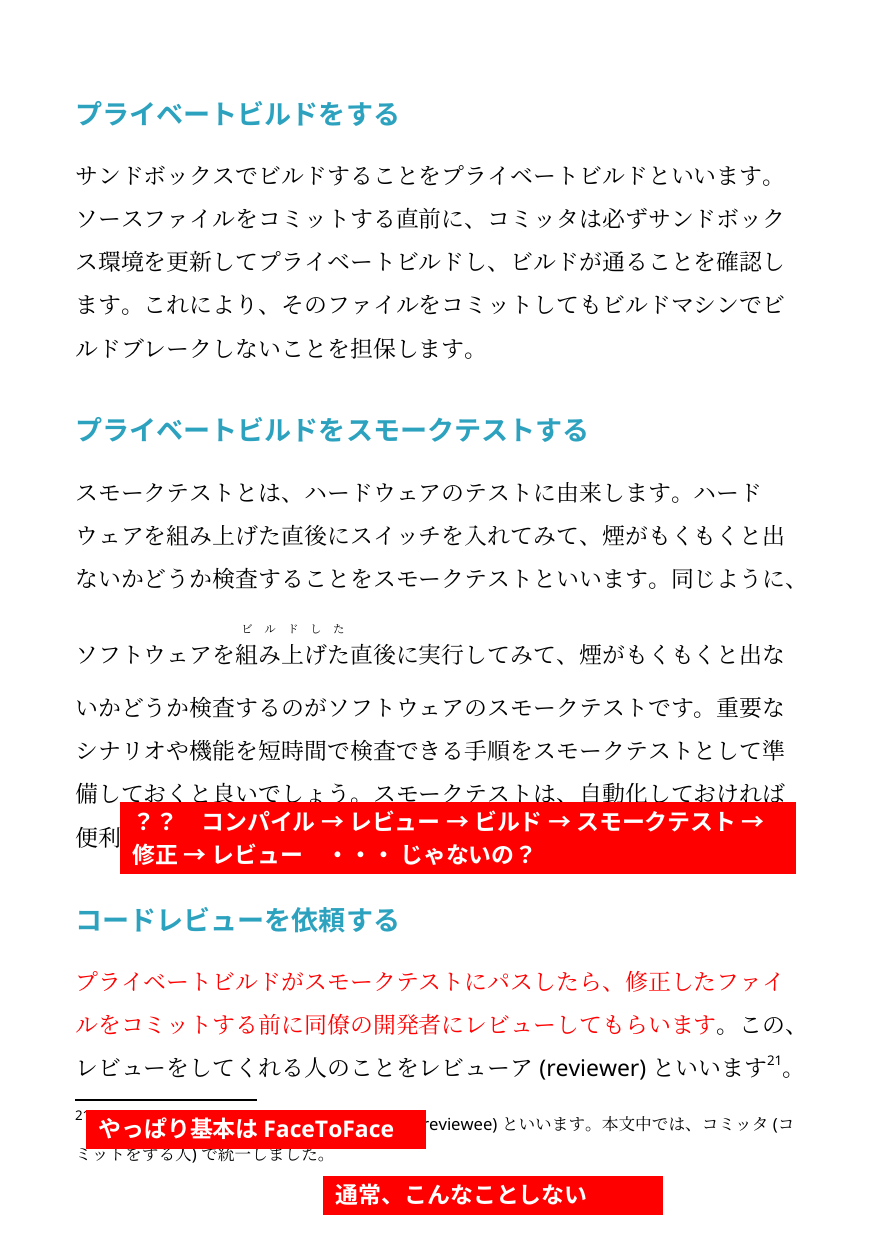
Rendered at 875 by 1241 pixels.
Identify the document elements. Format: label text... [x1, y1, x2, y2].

subtitle プライベートビルドをスモークテストする [75, 392, 799, 467]
text サンドボックスでビルドすることをプライベートビルドといいます。ソースファイルをコミットする直前に、コミッタは必ずサンドボックス環境を更新してプライベートビルドし、ビルドが通ることを確認します。これにより、そのファイルをコミットしてもビルドマシンでビルドブレークしないことを担保します。 [75, 156, 799, 366]
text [75, 961, 799, 1085]
subtitle プライベートビルドをする [75, 75, 799, 150]
subtitle コードレビューを依頼する [75, 881, 799, 956]
text スモークテストとは、ハードウェアのテストに由来します。ハードウェアを組み上げた直後にスイッチを入れてみて、煙がもくもくと出ないかどうか検査することをスモークテストといいます。同じように、ソフトウェアを直後に実行してみて、煙がもくもくと出ないかどうか検査するのがソフトウェアのスモークテストです。重要なシナリオや機能を短時間で検査できる手順をスモークテストとして準備しておくと良いでしょう。スモークテストは、自動化しておければ便利です。 [75, 472, 799, 855]
